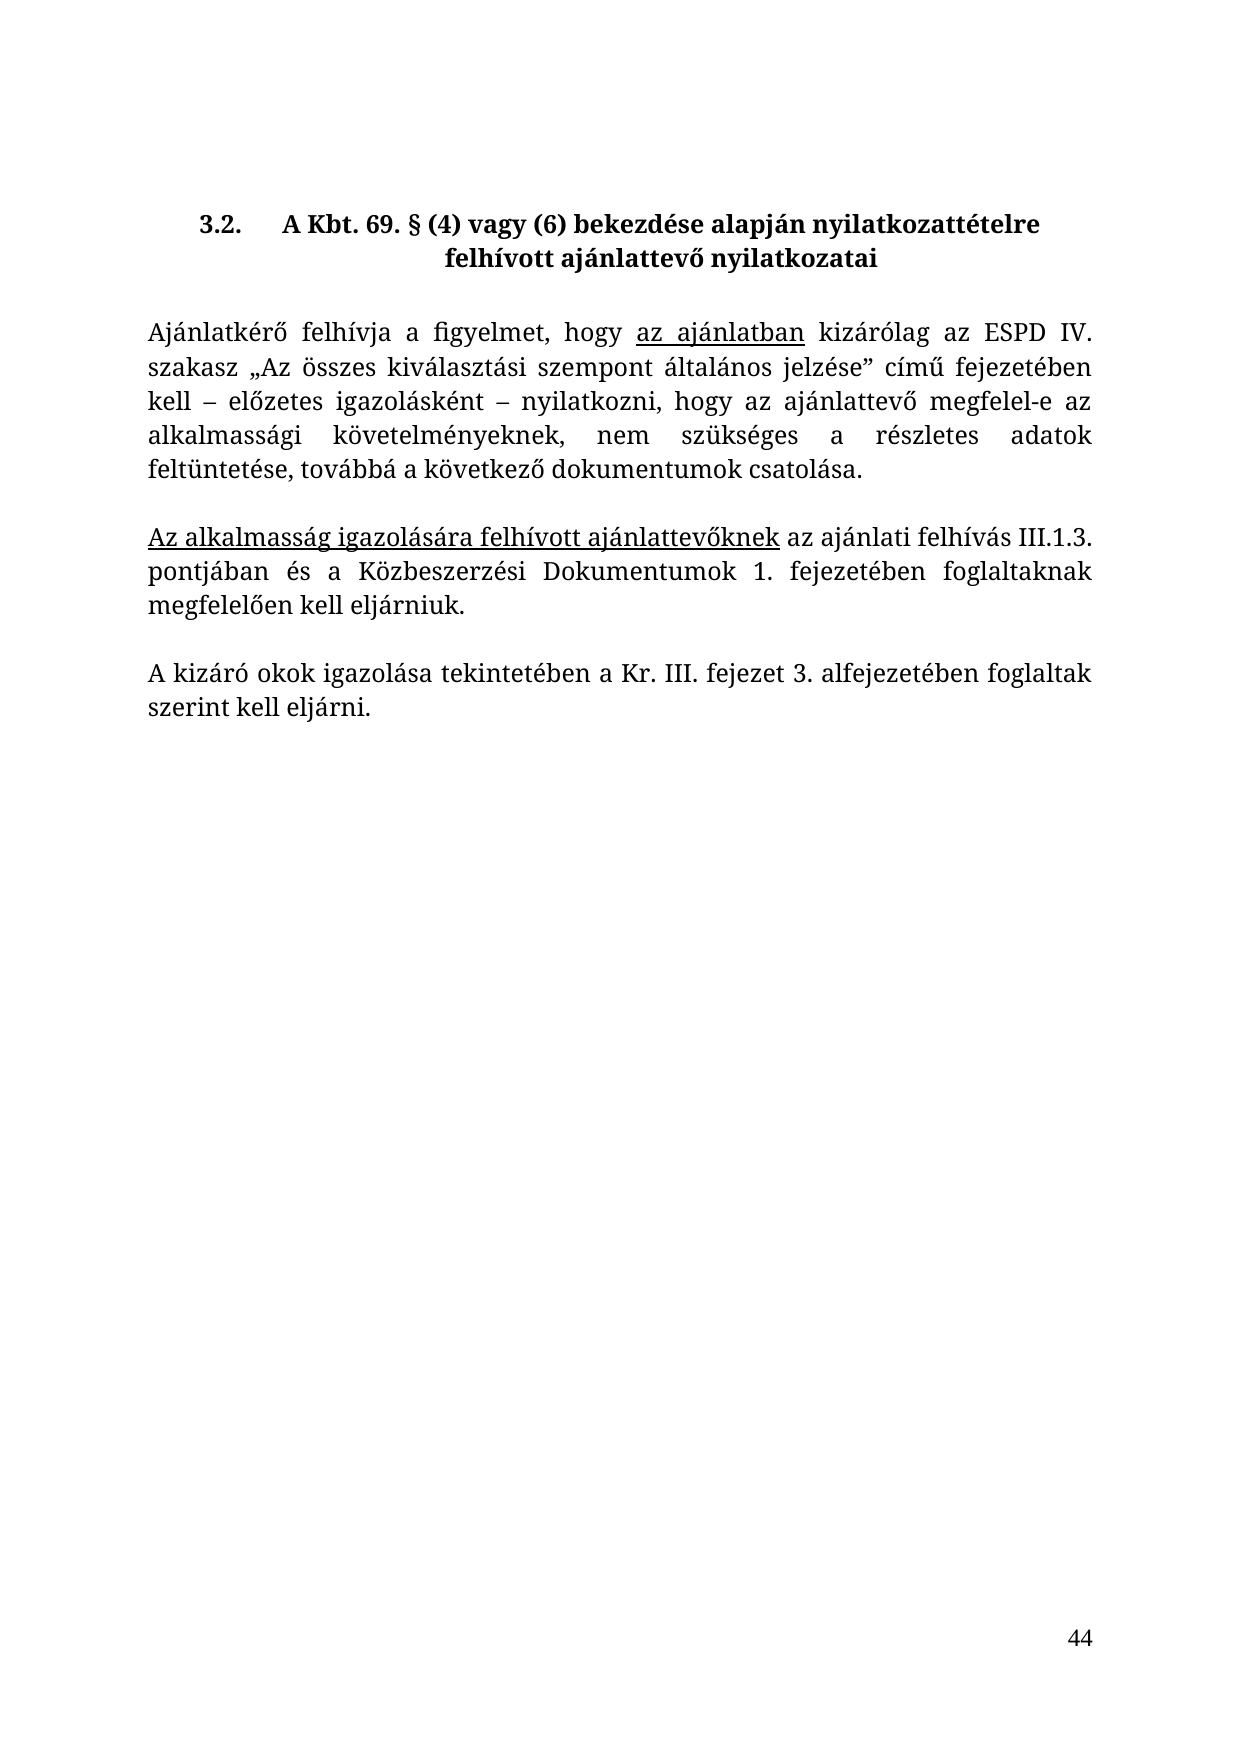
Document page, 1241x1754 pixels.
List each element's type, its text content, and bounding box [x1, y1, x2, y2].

subtitle A Kbt. 69. § (4) vagy (6) bekezdése alapján nyilatkozattételre felhívott ajánlattevő nyilatkozatai [148, 207, 1093, 275]
text Az alkalmasság igazolására felhívott ajánlattevőknek az ajánlati felhívás III.1.3. pontjában és a Közbeszerzési Dokumentumok 1. fejezetében foglaltaknak megfelelően kell eljárniuk. [148, 519, 1093, 622]
text A kizáró okok igazolása tekintetében a Kr. III. fejezet 3. alfejezetében foglaltak szerint kell eljárni. [148, 656, 1093, 724]
text Ajánlatkérő felhívja a figyelmet, hogy az ajánlatban kizárólag az ESPD IV. szakasz „Az összes kiválasztási szempont általános jelzése” című fejezetében kell – előzetes igazolásként – nyilatkozni, hogy az ajánlattevő megfelel-e az alkalmassági követelményeknek, nem szükséges a részletes adatok feltüntetése, továbbá a következő dokumentumok csatolása. [148, 315, 1093, 485]
